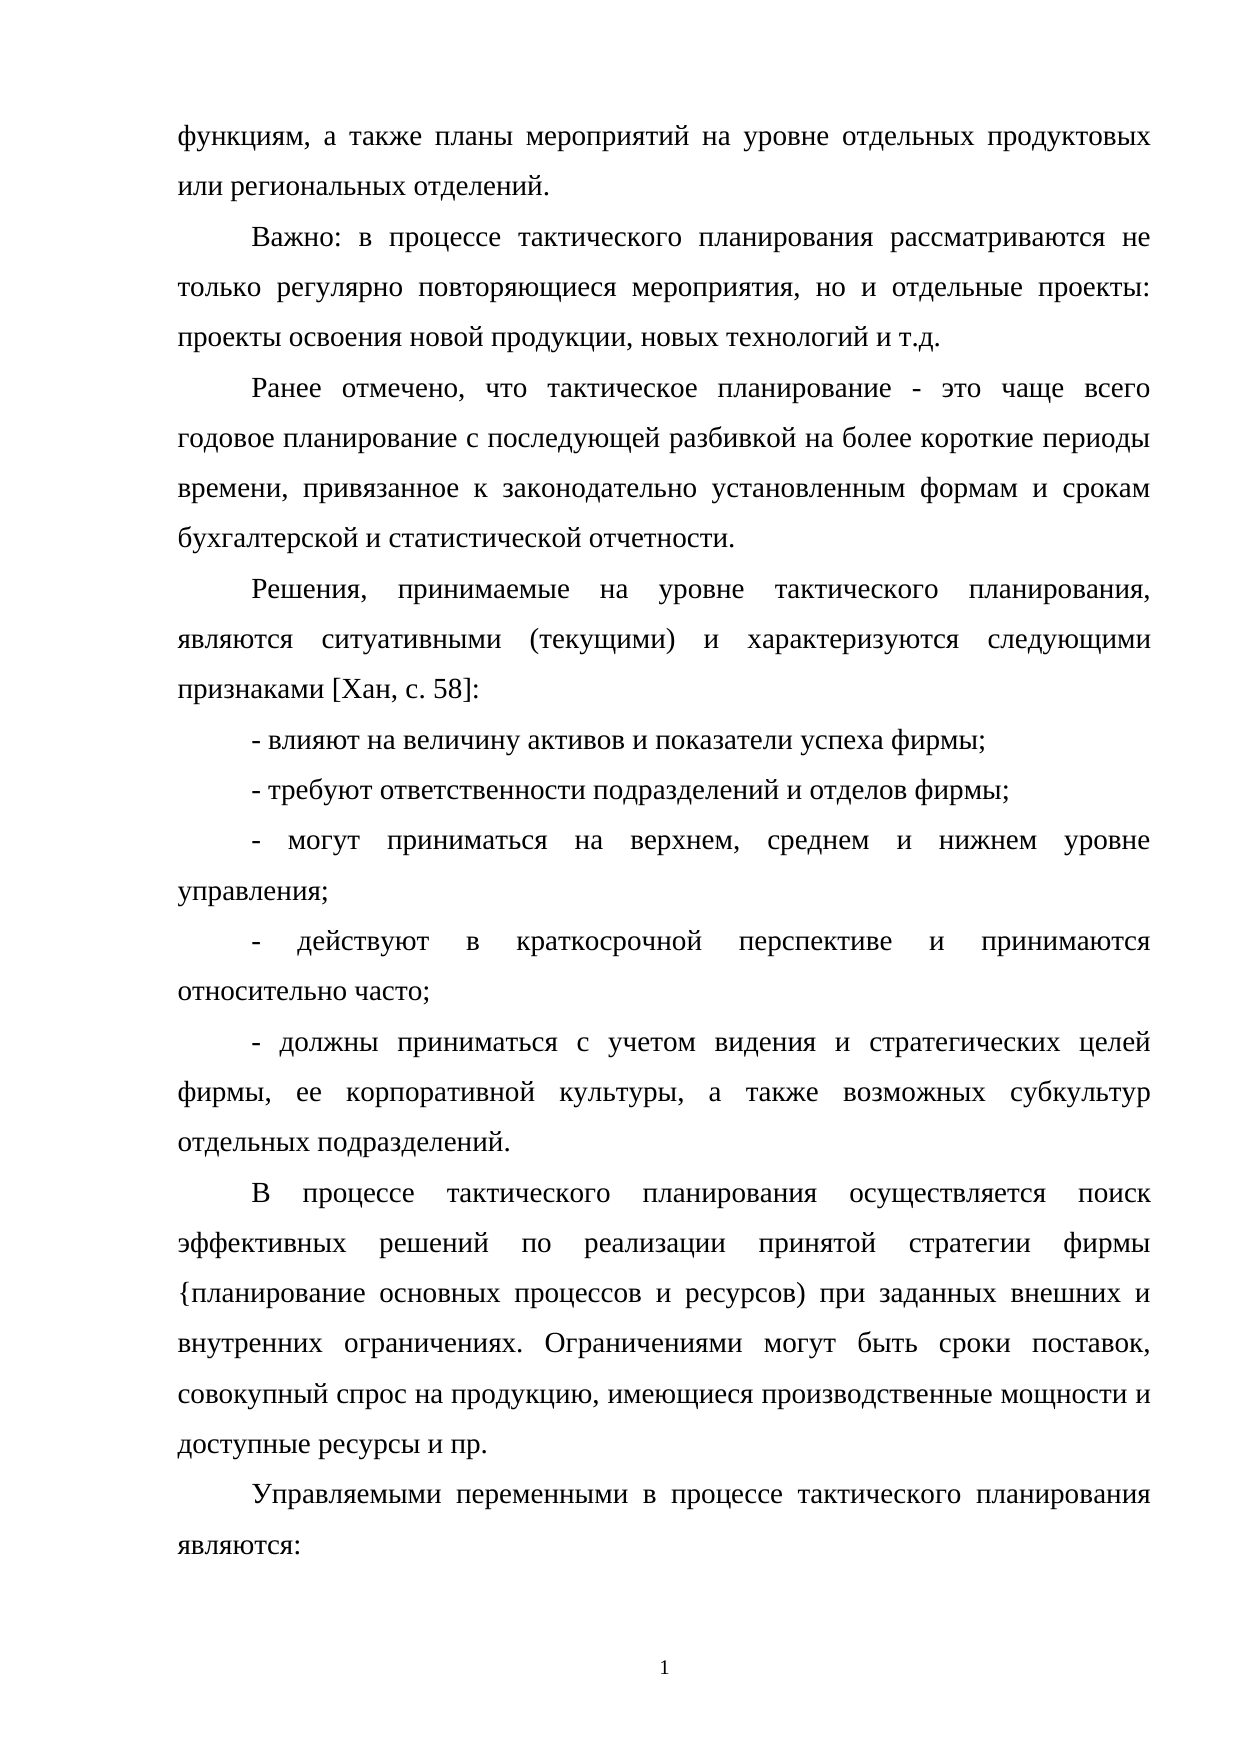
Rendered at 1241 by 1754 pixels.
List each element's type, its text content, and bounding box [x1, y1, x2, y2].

text - могут приниматься на верхнем, среднем и нижнем уровне управления; [177, 822, 1152, 906]
text В процессе тактического планирования осуществляется поиск эффективных решений по реализации принятой стратегии фирмы {планирование основных процессов и ресурсов) при заданных внешних и внутренних ограничениях. Ограничениями могут быть сроки поставок, совокупный спрос на продукцию, имеющиеся производственные мощности и доступные ресурсы и пр. [177, 1175, 1152, 1460]
text - влияют на величину активов и показатели успеха фирмы; [177, 722, 1152, 755]
text Ранее отмечено, что тактическое планирование - это чаще всего годовое планирование с последующей разбивкой на более короткие периоды времени, привязанное к законодательно установленным формам и срокам бухгалтерской и статистической отчетности. [177, 370, 1152, 554]
text - действуют в краткосрочной перспективе и принимаются относительно часто; [177, 923, 1152, 1007]
text Важно: в процессе тактического планирования рассматриваются не только регулярно повторяющиеся мероприятия, но и отдельные проекты: проекты освоения новой продукции, новых технологий и т.д. [177, 219, 1152, 353]
text Управляемыми переменными в процессе тактического планирования являются: [177, 1477, 1152, 1560]
text - требуют ответственности подразделений и отделов фирмы; [177, 772, 1152, 806]
text Решения, принимаемые на уровне тактического планирования, являются ситуативными (текущими) и характеризуются следующими признаками [Хан, с. 58]: [177, 571, 1152, 705]
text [177, 118, 1152, 202]
text - должны приниматься с учетом видения и стратегических целей фирмы, ее корпоративной культуры, а также возможных субкультур отдельных подразделений. [177, 1024, 1152, 1158]
